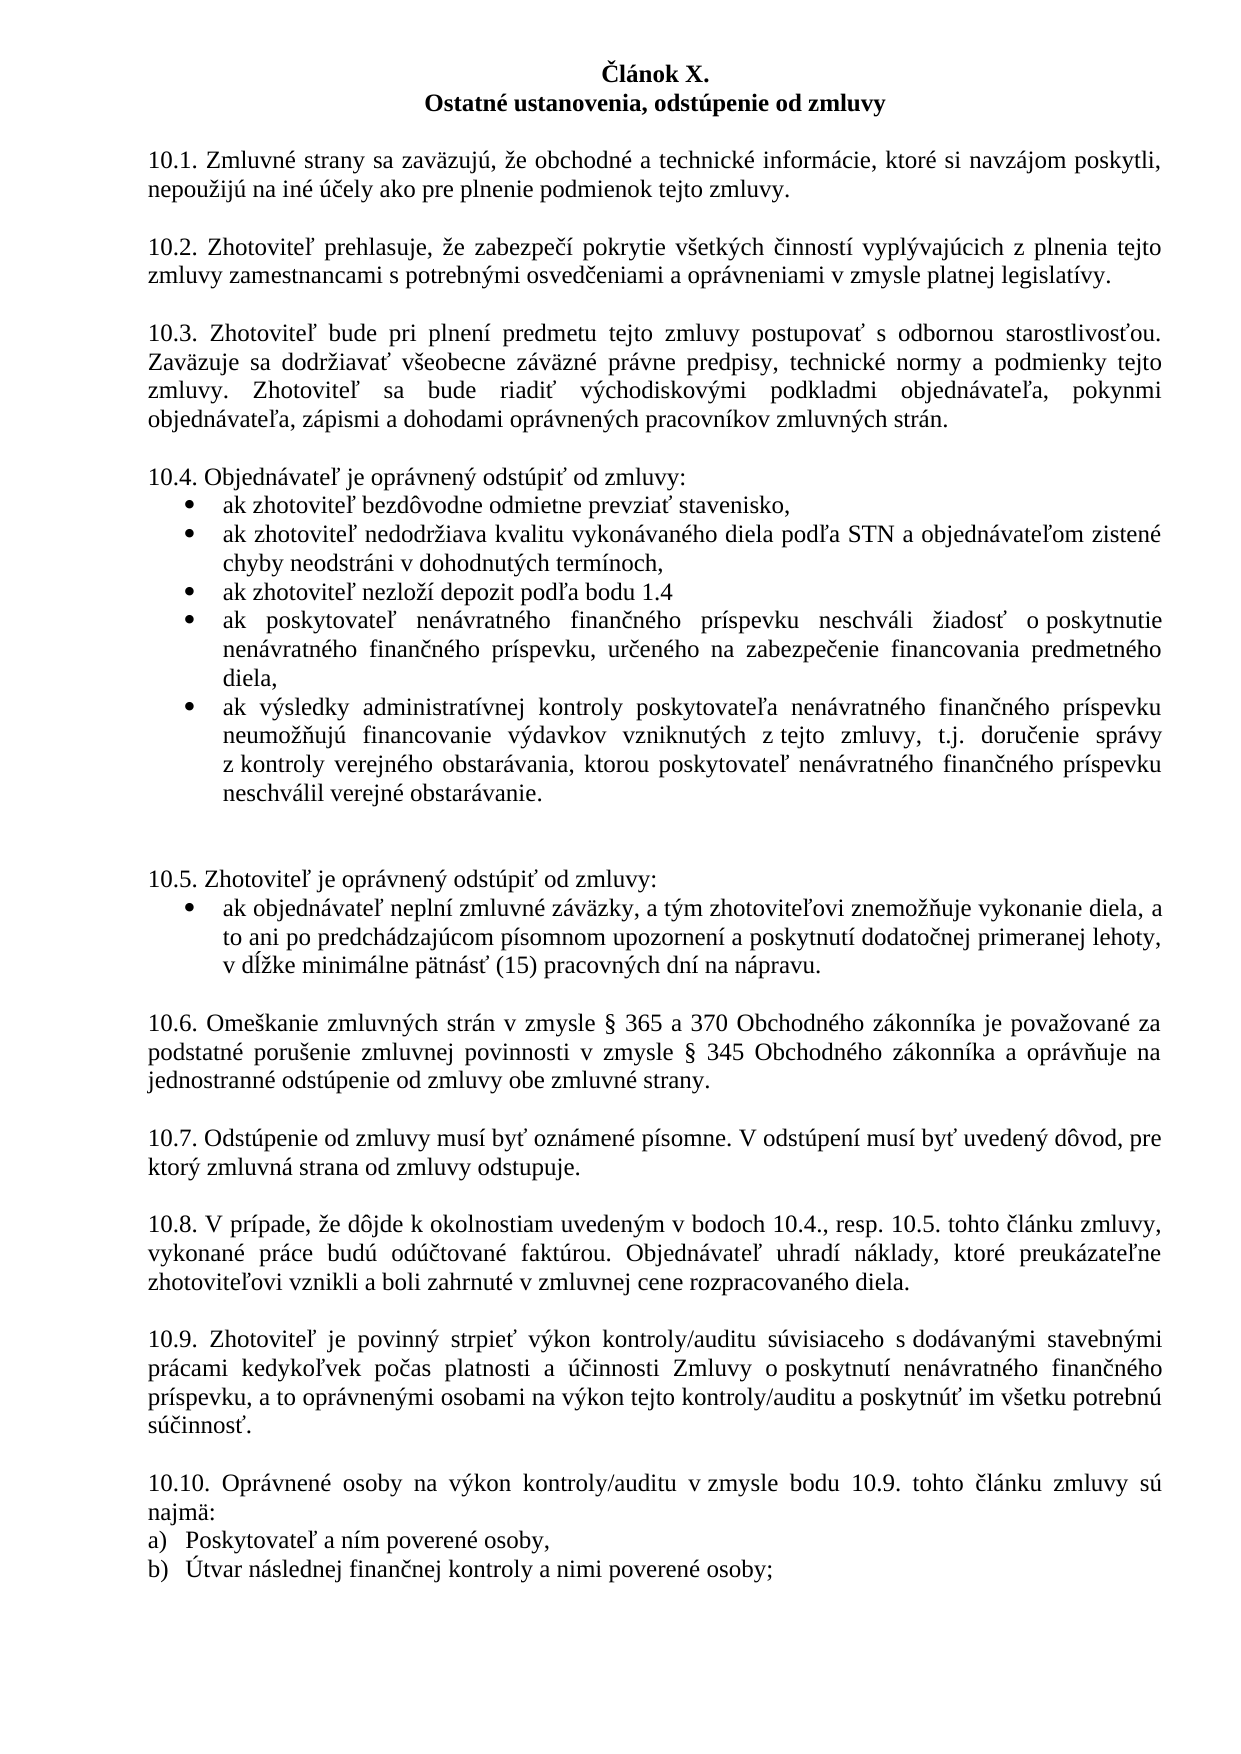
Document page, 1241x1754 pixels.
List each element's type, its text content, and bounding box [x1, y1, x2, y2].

text 10.1. Zmluvné strany sa zaväzujú, že obchodné a technické informácie, ktoré si navzájom poskytli, nepoužijú na iné účely ako pre plnenie podmienok tejto zmluvy. [148, 145, 1162, 203]
list ak zhotoviteľ nezloží depozit podľa bodu 1.4 [185, 577, 1162, 605]
text 10.4. Objednávateľ je oprávnený odstúpiť od zmluvy: [148, 462, 1162, 490]
text 10.10. Oprávnené osoby na výkon kontroly/auditu v zmysle bodu 10.9. tohto článku zmluvy sú najmä: [148, 1468, 1162, 1525]
list ak výsledky administratívnej kontroly poskytovateľa nenávratného finančného príspevku neumožňujú financovanie výdavkov vzniknutých z tejto zmluvy, t.j. doručenie správy z kontroly verejného obstarávania, ktorou poskytovateľ nenávratného finančného príspevku neschválil verejné obstarávanie. [185, 692, 1162, 807]
text 10.9. Zhotoviteľ je povinný strpieť výkon kontroly/auditu súvisiaceho s dodávanými stavebnými prácami kedykoľvek počas platnosti a účinnosti Zmluvy o poskytnutí nenávratného finančného príspevku, a to oprávnenými osobami na výkon tejto kontroly/auditu a poskytnúť im všetku potrebnú súčinnosť. [148, 1324, 1162, 1439]
list ak zhotoviteľ bezdôvodne odmietne prevziať stavenisko, [185, 490, 1162, 519]
text 10.2. Zhotoviteľ prehlasuje, že zabezpečí pokrytie všetkých činností vyplývajúcich z plnenia tejto zmluvy zamestnancami s potrebnými osvedčeniami a oprávneniami v zmysle platnej legislatívy. [148, 232, 1162, 289]
text Ostatné ustanovenia, odstúpenie od zmluvy [148, 88, 1162, 117]
text Článok X. [148, 59, 1162, 88]
text 10.8. V prípade, že dôjde k okolnostiam uvedeným v bodoch 10.4., resp. 10.5. tohto článku zmluvy, vykonané práce budú odúčtované faktúrou. Objednávateľ uhradí náklady, ktoré preukázateľne zhotoviteľovi vznikli a boli zahrnuté v zmluvnej cene rozpracovaného diela. [148, 1209, 1162, 1295]
list ak poskytovateľ nenávratného finančného príspevku neschváli žiadosť o poskytnutie nenávratného finančného príspevku, určeného na zabezpečenie financovania predmetného diela, [185, 605, 1162, 692]
list ak zhotoviteľ nedodržiava kvalitu vykonávaného diela podľa STN a objednávateľom zistené chyby neodstráni v dohodnutých termínoch, [185, 519, 1162, 577]
list ak objednávateľ neplní zmluvné záväzky, a tým zhotoviteľovi znemožňuje vykonanie diela, a to ani po predchádzajúcom písomnom upozornení a poskytnutí dodatočnej primeranej lehoty, v dĺžke minimálne pätnásť (15) pracovných dní na nápravu. [185, 893, 1162, 979]
text 10.7. Odstúpenie od zmluvy musí byť oznámené písomne. V odstúpení musí byť uvedený dôvod, pre ktorý zmluvná strana od zmluvy odstupuje. [148, 1123, 1162, 1180]
text 10.3. Zhotoviteľ bude pri plnení predmetu tejto zmluvy postupovať s odbornou starostlivosťou. Zaväzuje sa dodržiavať všeobecne záväzné právne predpisy, technické normy a podmienky tejto zmluvy. Zhotoviteľ sa bude riadiť východiskovými podkladmi objednávateľa, pokynmi objednávateľa, zápismi a dohodami oprávnených pracovníkov zmluvných strán. [148, 318, 1162, 433]
list Útvar následnej finančnej kontroly a nimi poverené osoby; [148, 1554, 1162, 1583]
text 10.6. Omeškanie zmluvných strán v zmysle § 365 a 370 Obchodného zákonníka je považované za podstatné porušenie zmluvnej povinnosti v zmysle § 345 Obchodného zákonníka a oprávňuje na jednostranné odstúpenie od zmluvy obe zmluvné strany. [148, 1008, 1162, 1094]
text 10.5. Zhotoviteľ je oprávnený odstúpiť od zmluvy: [148, 864, 1162, 893]
list Poskytovateľ a ním poverené osoby, [148, 1525, 1162, 1554]
